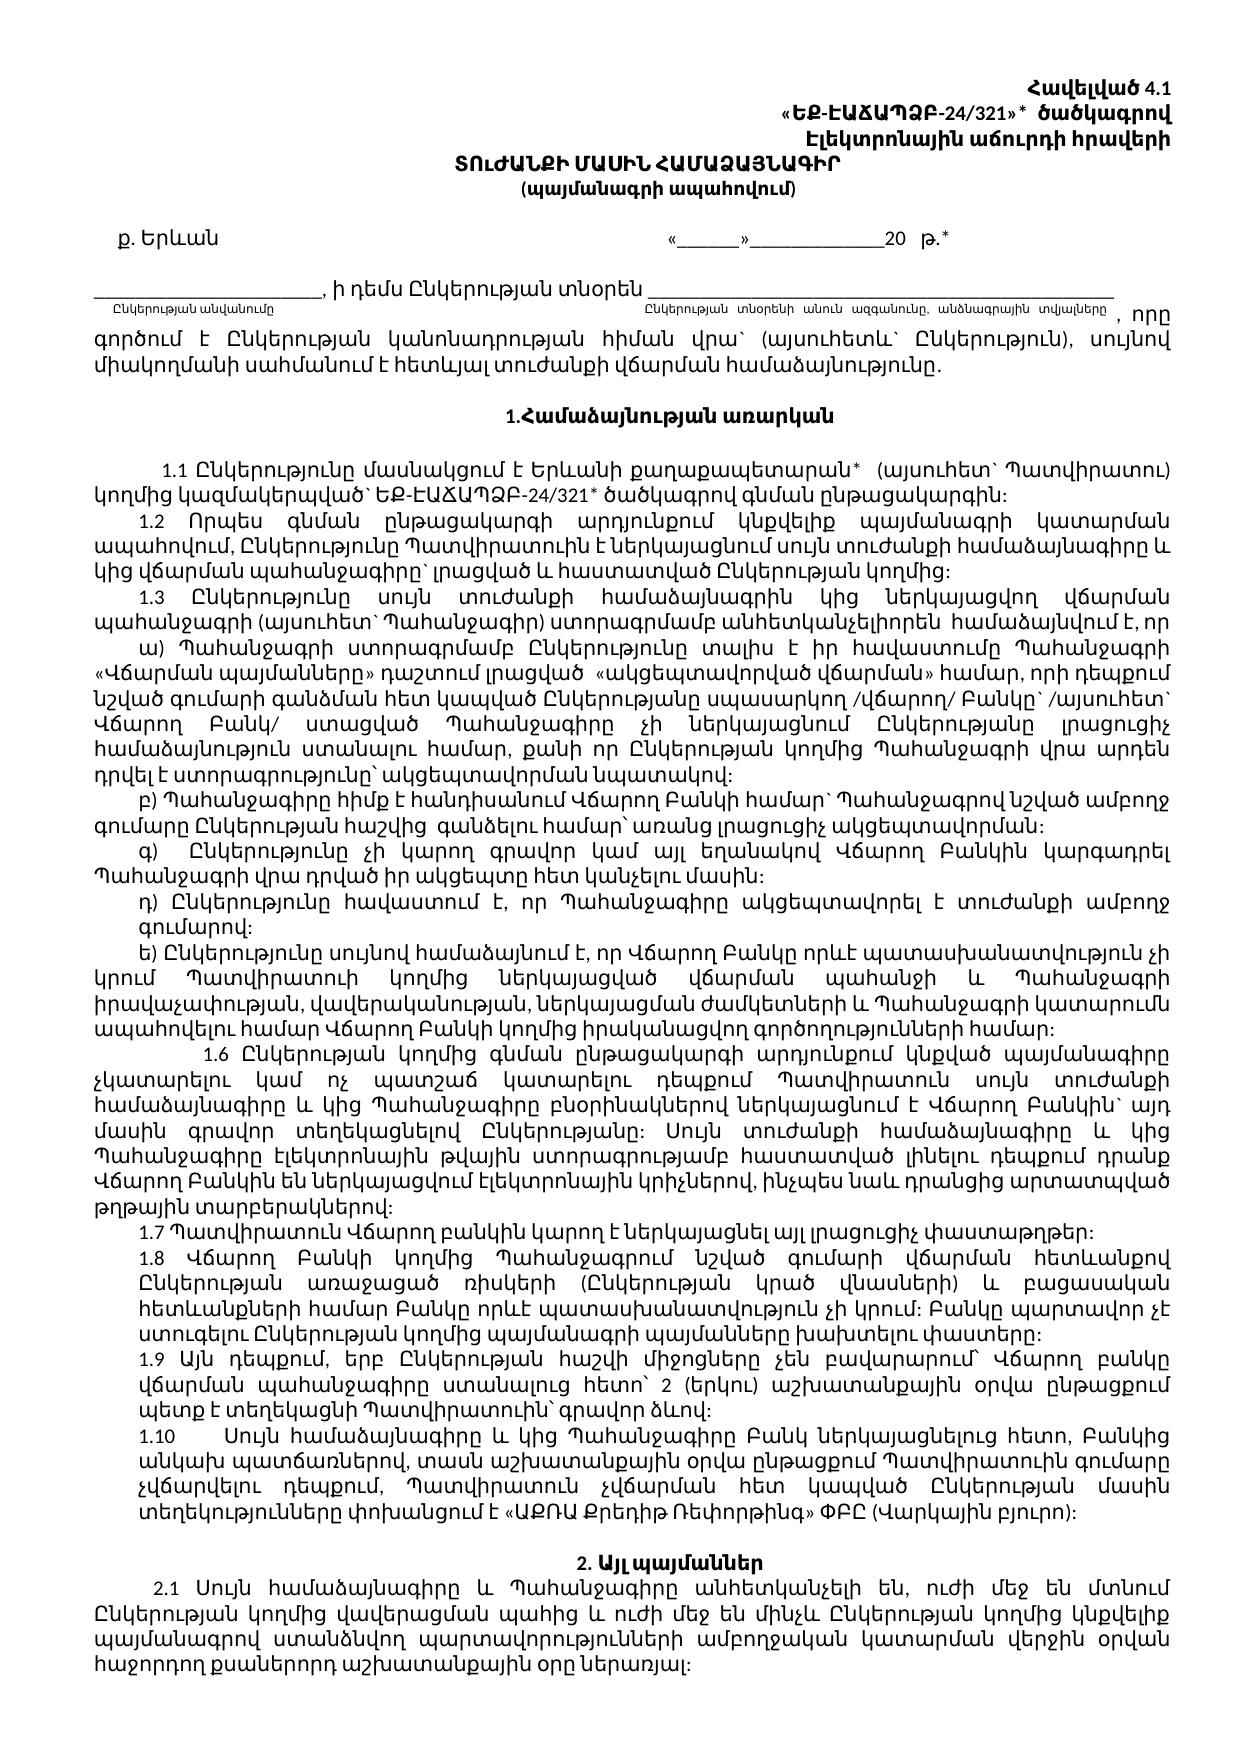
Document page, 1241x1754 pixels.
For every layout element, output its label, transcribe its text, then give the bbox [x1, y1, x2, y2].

text 1.Համաձայնության առարկան [169, 403, 1171, 428]
text բ) Պահանջագիրը հիմք է հանդիսանում Վճարող Բանկի համար` Պահանջագրով նշված ամբողջ գումարը Ընկերության հաշվից գանձելու համար՝ առանց լրացուցիչ ակցեպտավորման: [94, 787, 1171, 838]
text գ) Ընկերությունը չի կարող գրավոր կամ այլ եղանակով Վճարող Բանկին կարգադրել Պահանջագրի վրա դրված իր ակցեպտը հետ կանչելու մասին: [94, 838, 1171, 889]
text Ընկերության անվանումը Ընկերության տնօրենի անուն ազգանունը, անձնագրային տվյալները , որը գործում է Ընկերության կանոնադրության հիման վրա` (այսուհետև` Ընկերություն), սույնով միակողմանի սահմանում է հետևյալ տուժանքի վճարման համաձայնությունը. [94, 301, 1171, 377]
text ա) Պահանջագրի ստորագրմամբ Ընկերությունը տալիս է իր հավաստումը Պահանջագրի «Վճարման պայմանները» դաշտում լրացված «ակցեպտավորված վճարման» համար, որի դեպքում նշված գումարի գանձման հետ կապված Ընկերությանը սպասարկող /վճարող/ Բանկը` /այսուհետ` Վճարող Բանկ/ ստացված Պահանջագիրը չի ներկայացնում Ընկերությանը լրացուցիչ համաձայնություն ստանալու համար, քանի որ Ընկերության կողմից Պահանջագրի վրա արդեն դրվել է ստորագրությունը՝ ակցեպտավորման նպատակով: [94, 635, 1171, 787]
text ՏՈւԺԱՆՔԻ ՄԱՍԻՆ ՀԱՄԱՁԱՅՆԱԳԻՐ [94, 151, 1171, 177]
text 1.7 Պատվիրատուն Վճարող բանկին կարող է ներկայացնել այլ լրացուցիչ փաստաթղթեր: [138, 1219, 1171, 1245]
text «ԵՔ-ԷԱՃԱՊՁԲ-24/321»* ծածկագրով [94, 100, 1171, 126]
text 2. Այլ պայմաններ [169, 1550, 1171, 1575]
text Էլեկտրոնային աճուրդի հրավերի [94, 126, 1171, 151]
text 1.10 Սույն համաձայնագիրը և կից Պահանջագիրը Բանկ ներկայացնելուց հետո, Բանկից անկախ պատճառներով, տասն աշխատանքային օրվա ընթացքում Պատվիրատուին գումարը չվճարվելու դեպքում, Պատվիրատուն չվճարման հետ կապված Ընկերության մասին տեղեկությունները փոխանցում է «ԱՔՌԱ Քրեդիթ Ռեփորթինգ» ՓԲԸ (Վարկային բյուրո): [138, 1423, 1171, 1524]
text 1.8 Վճարող Բանկի կողմից Պահանջագրում նշված գումարի վճարման հետևանքով Ընկերության առաջացած ռիսկերի (Ընկերության կրած վնասների) և բացասական հետևանքների համար Բանկը որևէ պատասխանատվություն չի կրում: Բանկը պարտավոր չէ ստուգելու Ընկերության կողմից պայմանագրի պայմանները խախտելու փաստերը: [138, 1245, 1171, 1347]
text 1.2 Որպես գնման ընթացակարգի արդյունքում կնքվելիք պայմանագրի կատարման ապահովում, Ընկերությունը Պատվիրատուին է ներկայացնում սույն տուժանքի համաձայնագիրը և կից վճարման պահանջագիրը` լրացված և հաստատված Ընկերության կողմից: [94, 508, 1171, 584]
text ե) Ընկերությունը սույնով համաձայնում է, որ Վճարող Բանկը որևէ պատասխանատվություն չի կրում Պատվիրատուի կողմից ներկայացված վճարման պահանջի և Պահանջագրի իրավաչափության, վավերականության, ներկայացման ժամկետների և Պահանջագրի կատարումն ապահովելու համար Վճարող Բանկի կողմից իրականացվող գործողությունների համար: [94, 940, 1171, 1042]
text ք. Երևան «______»_____________20 թ.* [94, 225, 1171, 250]
text Հավելված 4.1 [94, 75, 1171, 100]
text դ) Ընկերությունը հավաստում է, որ Պահանջագիրը ակցեպտավորել է տուժանքի ամբողջ գումարով: [138, 889, 1171, 940]
text 2.1 Սույն համաձայնագիրը և Պահանջագիրը անհետկանչելի են, ուժի մեջ են մտնում Ընկերության կողմից վավերացման պահից և ուժի մեջ են մինչև Ընկերության կողմից կնքվելիք պայմանագրով ստանձնվող պարտավորությունների ամբողջական կատարման վերջին օրվան հաջորդող քսաներորդ աշխատանքային օրը ներառյալ: [94, 1575, 1171, 1677]
text (պայմանագրի ապահովում) [94, 177, 1171, 199]
text 1.3 Ընկերությունը սույն տուժանքի համաձայնագրին կից ներկայացվող վճարման պահանջագրի (այսուհետ` Պահանջագիր) ստորագրմամբ անհետկանչելիորեն համաձայնվում է, որ [94, 584, 1171, 635]
text 1.1 Ընկերությունը մասնակցում է Երևանի քաղաքապետարան* (այսուհետ` Պատվիրատու) կողմից կազմակերպված` ԵՔ-ԷԱՃԱՊՁԲ-24/321* ծածկագրով գնման ընթացակարգին: [94, 457, 1171, 508]
text ______________________, ի դեմս Ընկերության տնօրեն _____________________________________________ [94, 276, 1171, 301]
text 1.6 Ընկերության կողմից գնման ընթացակարգի արդյունքում կնքված պայմանագիրը չկատարելու կամ ոչ պատշաճ կատարելու դեպքում Պատվիրատուն սույն տուժանքի համաձայնագիրը և կից Պահանջագիրը բնօրինակներով ներկայացնում է Վճարող Բանկին` այդ մասին գրավոր տեղեկացնելով Ընկերությանը: Սույն տուժանքի համաձայնագիրը և կից Պահանջագիրը էլեկտրոնային թվային ստորագրությամբ հաստատված լինելու դեպքում դրանք Վճարող Բանկին են ներկայացվում էլեկտրոնային կրիչներով, ինչպես նաև դրանցից արտատպված թղթային տարբերակներով: [94, 1042, 1171, 1219]
text 1.9 Այն դեպքում, երբ Ընկերության հաշվի միջոցները չեն բավարարում՝ Վճարող բանկը վճարման պահանջագիրը ստանալուց հետո՝ 2 (երկու) աշխատանքային օրվա ընթացքում պետք է տեղեկացնի Պատվիրատուին՝ գրավոր ձևով: [138, 1347, 1171, 1423]
